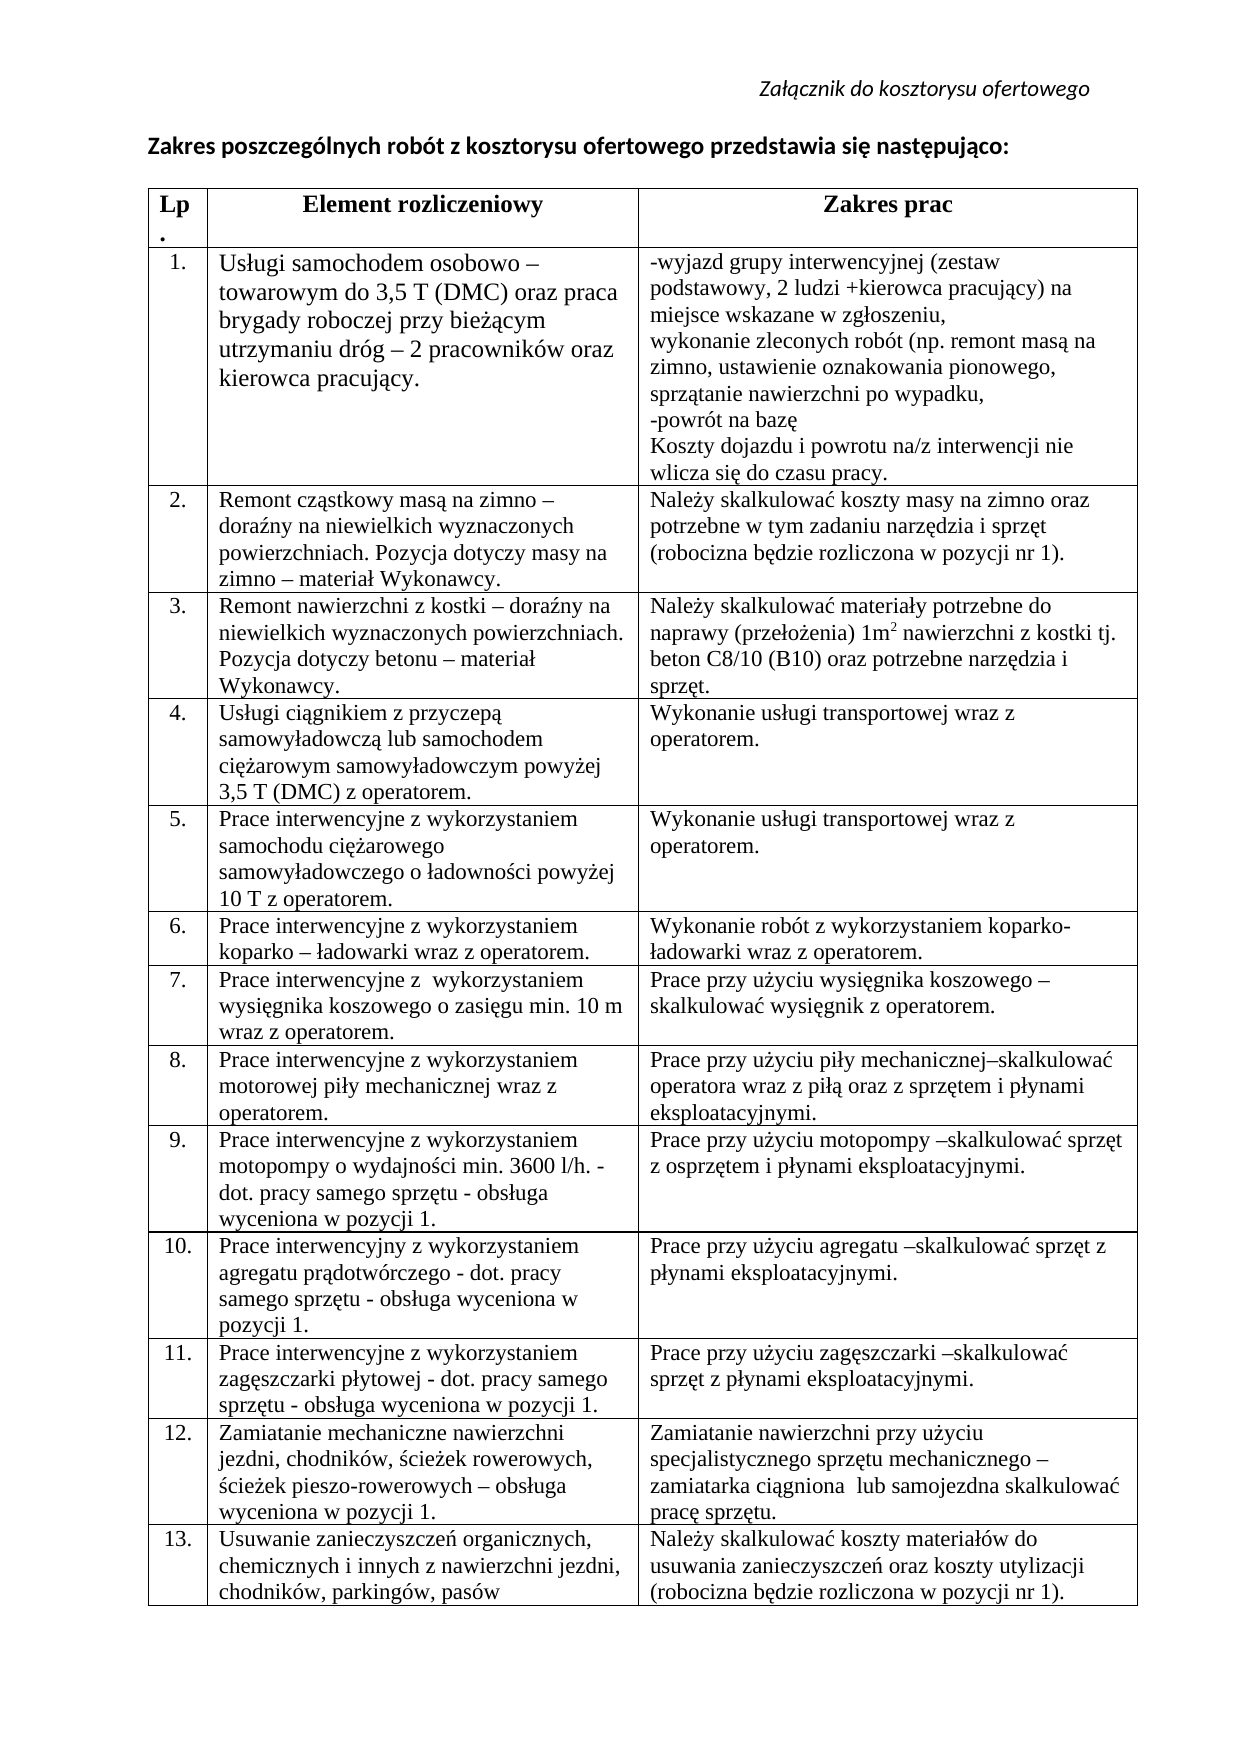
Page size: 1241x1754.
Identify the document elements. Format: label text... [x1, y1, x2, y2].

table_cell 9. [149, 1126, 207, 1231]
table_cell 7. [149, 966, 207, 1045]
table_cell Prace przy użyciu motopompy –skalkulować sprzęt z osprzętem i płynami eksploatacyjnymi. [639, 1126, 1137, 1231]
table_cell 12. [149, 1419, 207, 1524]
table_cell Należy skalkulować koszty masy na zimno oraz potrzebne w tym zadaniu narzędzia i sprzęt (robocizna będzie rozliczona w pozycji nr 1). [639, 486, 1137, 592]
table_cell 5. [149, 806, 207, 911]
table_cell 4. [149, 699, 207, 804]
table_cell Wykonanie robót z wykorzystaniem koparko-ładowarki wraz z operatorem. [639, 912, 1137, 965]
table_header Element rozliczeniowy [208, 189, 638, 247]
table_cell 11. [149, 1339, 207, 1418]
table_cell Prace interwencyjne z wykorzystaniem koparko – ładowarki wraz z operatorem. [208, 912, 638, 965]
table_cell Prace przy użyciu piły mechanicznej–skalkulować operatora wraz z piłą oraz z sprzętem i płynami eksploatacyjnymi. [639, 1046, 1137, 1125]
table_cell Prace interwencyjne z wykorzystaniem wysięgnika koszowego o zasięgu min. 10 m wraz z operatorem. [208, 966, 638, 1045]
table_cell 2. [149, 486, 207, 592]
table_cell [639, 1525, 1137, 1604]
table_cell Prace przy użyciu agregatu –skalkulować sprzęt z płynami eksploatacyjnymi. [639, 1233, 1137, 1338]
table_cell Prace przy użyciu wysięgnika koszowego –skalkulować wysięgnik z operatorem. [639, 966, 1137, 1045]
table_cell Wykonanie usługi transportowej wraz z operatorem. [639, 806, 1137, 911]
table_header Zakres prac [639, 189, 1137, 247]
table_cell -wyjazd grupy interwencyjnej (zestaw podstawowy, 2 ludzi +kierowca pracujący) na miejsce wskazane w zgłoszeniu, wykonanie zleconych robót (np. remont masą na zimno, ustawienie oznakowania pionowego, sprzątanie nawierzchni po wypadku, -powrót na bazę Koszty dojazdu i powrotu na/z interwencji nie wlicza się do czasu pracy. [639, 248, 1137, 485]
table_cell Prace interwencyjne z wykorzystaniem zagęszczarki płytowej - dot. pracy samego sprzętu - obsługa wyceniona w pozycji 1. [208, 1339, 638, 1418]
table_cell Prace przy użyciu zagęszczarki –skalkulować sprzęt z płynami eksploatacyjnymi. [639, 1339, 1137, 1418]
table_cell 3. [149, 593, 207, 698]
table_cell Prace interwencyjne z wykorzystaniem motopompy o wydajności min. 3600 l/h. - dot. pracy samego sprzętu - obsługa wyceniona w pozycji 1. [208, 1126, 638, 1231]
table_cell 1. [149, 248, 207, 485]
table_cell Remont cząstkowy masą na zimno – doraźny na niewielkich wyznaczonych powierzchniach. Pozycja dotyczy masy na zimno – materiał Wykonawcy. [208, 486, 638, 592]
table_cell 10. [149, 1233, 207, 1338]
table_cell Prace interwencyjny z wykorzystaniem agregatu prądotwórczego - dot. pracy samego sprzętu - obsługa wyceniona w pozycji 1. [208, 1233, 638, 1338]
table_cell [208, 1525, 638, 1604]
table_header Lp. [149, 189, 207, 247]
table_cell Zamiatanie nawierzchni przy użyciu specjalistycznego sprzętu mechanicznego – zamiatarka ciągniona lub samojezdna skalkulować pracę sprzętu. [639, 1419, 1137, 1524]
table_cell Zamiatanie mechaniczne nawierzchni jezdni, chodników, ścieżek rowerowych, ścieżek pieszo-rowerowych – obsługa wyceniona w pozycji 1. [208, 1419, 638, 1524]
table_cell Prace interwencyjne z wykorzystaniem samochodu ciężarowego samowyładowczego o ładowności powyżej 10 T z operatorem. [208, 806, 638, 911]
table_cell Należy skalkulować materiały potrzebne do naprawy (przełożenia) 1m2 nawierzchni z kostki tj. beton C8/10 (B10) oraz potrzebne narzędzia i sprzęt. [639, 593, 1137, 698]
table_cell 8. [149, 1046, 207, 1125]
table_cell Usługi ciągnikiem z przyczepą samowyładowczą lub samochodem ciężarowym samowyładowczym powyżej 3,5 T (DMC) z operatorem. [208, 699, 638, 804]
table_cell Wykonanie usługi transportowej wraz z operatorem. [639, 699, 1137, 804]
table_cell Remont nawierzchni z kostki – doraźny na niewielkich wyznaczonych powierzchniach. Pozycja dotyczy betonu – materiał Wykonawcy. [208, 593, 638, 698]
table_cell 13. [149, 1525, 207, 1604]
table_cell 6. [149, 912, 207, 965]
table_cell Usługi samochodem osobowo – towarowym do 3,5 T (DMC) oraz praca brygady roboczej przy bieżącym utrzymaniu dróg – 2 pracowników oraz kierowca pracujący. [208, 248, 638, 485]
table_cell Prace interwencyjne z wykorzystaniem motorowej piły mechanicznej wraz z operatorem. [208, 1046, 638, 1125]
